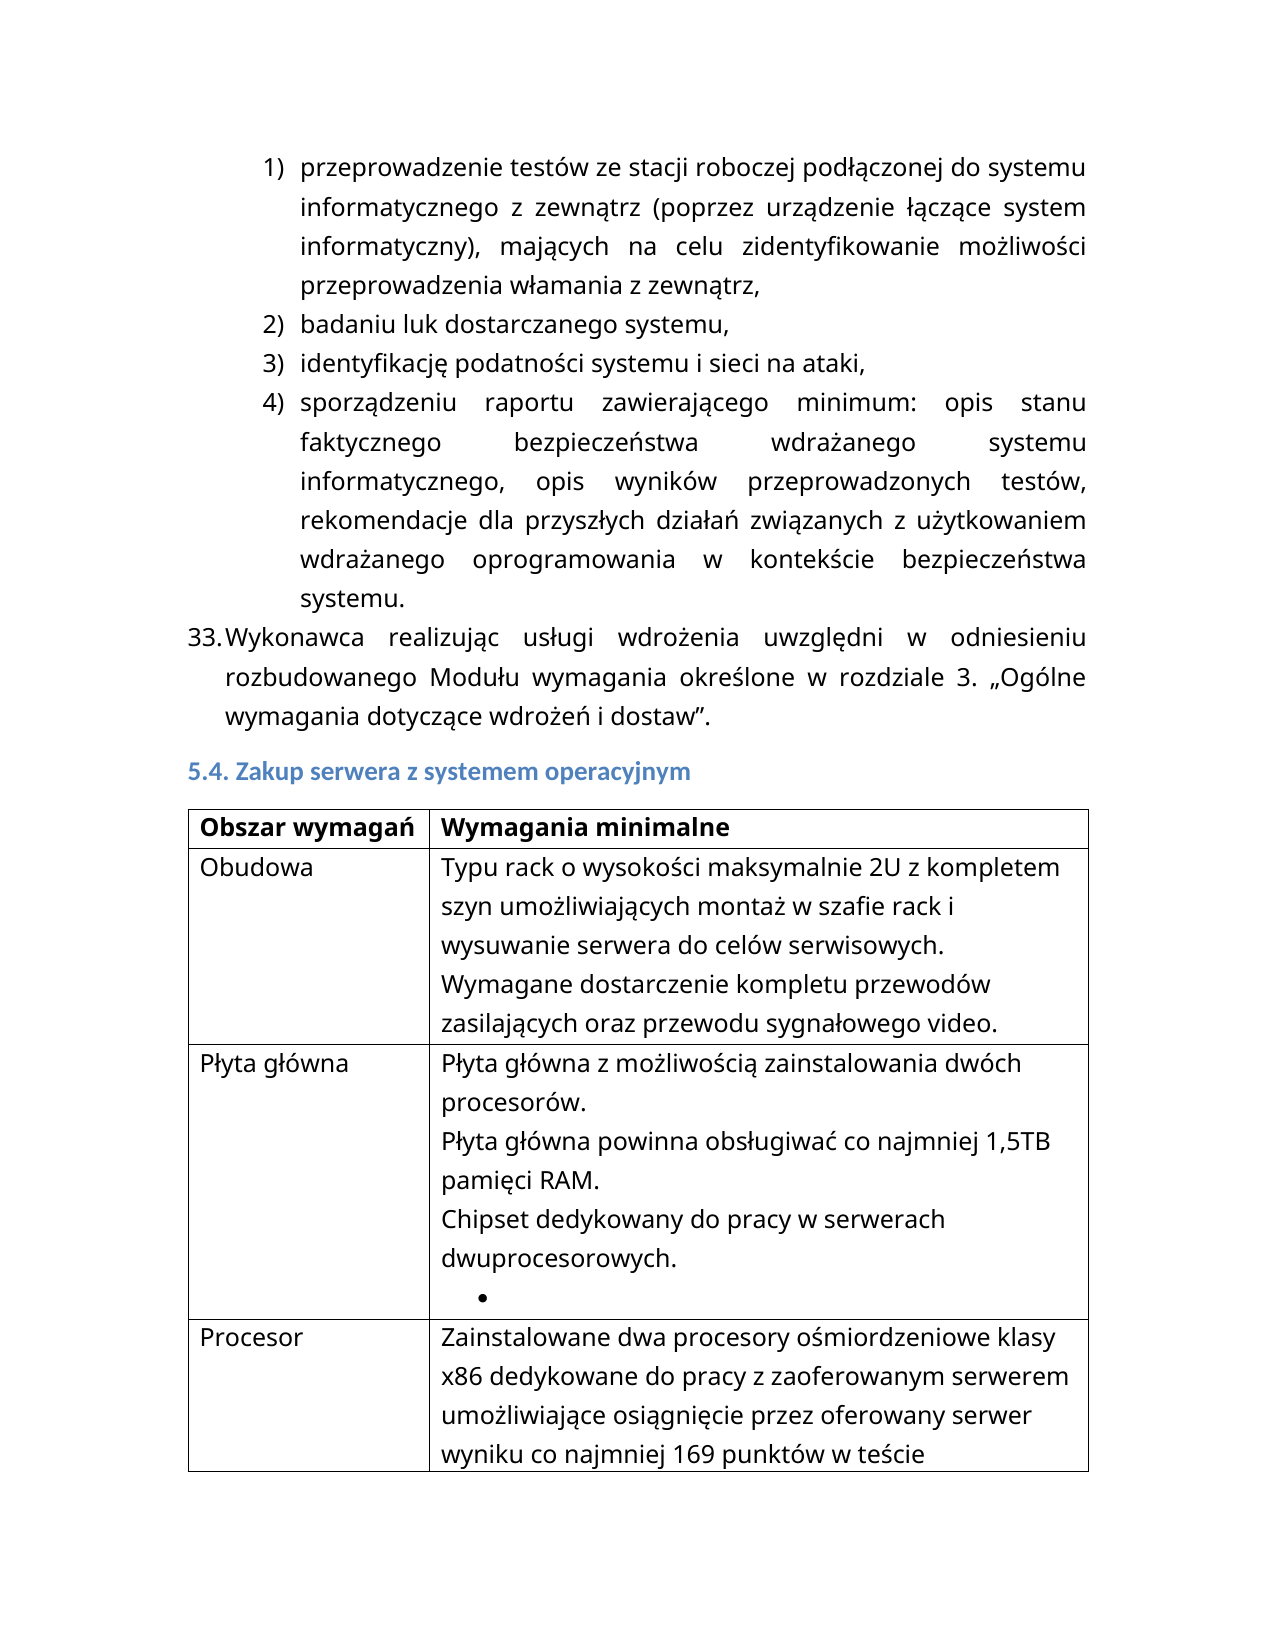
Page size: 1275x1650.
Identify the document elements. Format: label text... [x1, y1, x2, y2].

table_header Wymagania minimalne [430, 810, 1088, 848]
table_cell Obudowa [189, 849, 429, 1044]
list Wykonawca realizując usługi wdrożenia uwzględni w odniesieniu rozbudowanego Modułu wymagania określone w rozdziale 3. „Ogólne wymagania dotyczące wdrożeń i dostaw”. [187, 620, 1087, 732]
list identyfikację podatności systemu i sieci na ataki, [262, 346, 1087, 380]
list sporządzeniu raportu zawierającego minimum: opis stanu faktycznego bezpieczeństwa wdrażanego systemu informatycznego, opis wyników przeprowadzonych testów, rekomendacje dla przyszłych działań związanych z użytkowaniem wdrażanego oprogramowania w kontekście bezpieczeństwa systemu. [262, 385, 1087, 615]
table_cell Procesor [189, 1320, 429, 1471]
subtitle 5.4. Zakup serwera z systemem operacyjnym [187, 754, 1087, 787]
table_cell Płyta główna z możliwością zainstalowania dwóch procesorów. Płyta główna powinna obsługiwać co najmniej 1,5TB pamięci RAM. Chipset dedykowany do pracy w serwerach dwuprocesorowych. [430, 1045, 1088, 1318]
table_cell Płyta główna [189, 1045, 429, 1318]
table_cell Typu rack o wysokości maksymalnie 2U z kompletem szyn umożliwiających montaż w szafie rack i wysuwanie serwera do celów serwisowych. Wymagane dostarczenie kompletu przewodów zasilających oraz przewodu sygnałowego video. [430, 849, 1088, 1044]
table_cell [430, 1320, 1088, 1471]
list badaniu luk dostarczanego systemu, [262, 307, 1087, 341]
list przeprowadzenie testów ze stacji roboczej podłączonej do systemu informatycznego z zewnątrz (poprzez urządzenie łączące system informatyczny), mających na celu zidentyfikowanie możliwości przeprowadzenia włamania z zewnątrz, [262, 150, 1087, 302]
table_header Obszar wymagań [189, 810, 429, 848]
